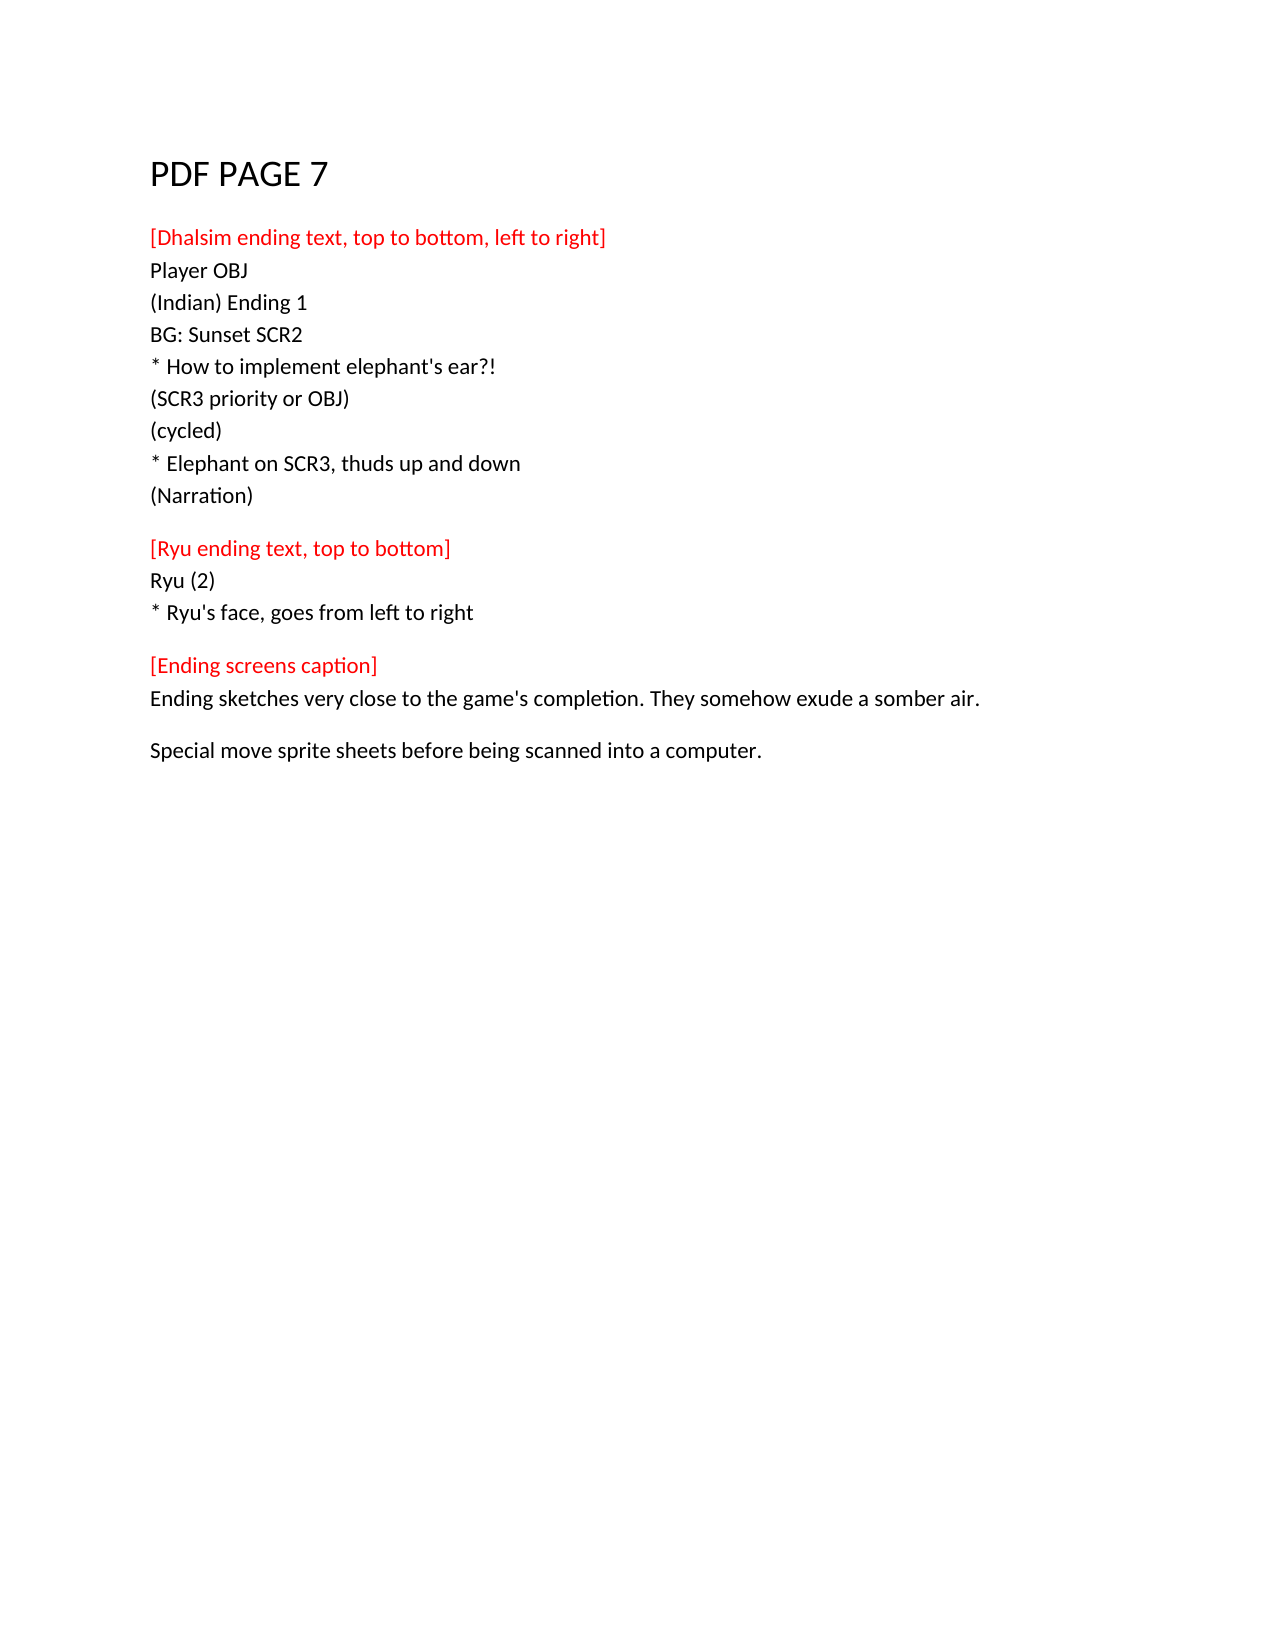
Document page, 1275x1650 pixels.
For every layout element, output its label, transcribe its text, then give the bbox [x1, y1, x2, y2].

text PDF PAGE 7 [150, 150, 1125, 196]
text [Dhalsim ending text, top to bottom, left to right] Player OBJ (Indian) Ending 1 BG: Sunset SCR2 * How to implement elephant's ear?! (SCR3 priority or OBJ) (cycled) * Elephant on SCR3, thuds up and down (Narration) [150, 223, 1125, 509]
text Special move sprite sheets before being scanned into a computer. [150, 737, 1125, 765]
text [Ryu ending text, top to bottom] Ryu (2) * Ryu's face, goes from left to right [150, 534, 1125, 626]
text [Ending screens caption] Ending sketches very close to the game's completion. They somehow exude a somber air. [150, 651, 1125, 712]
